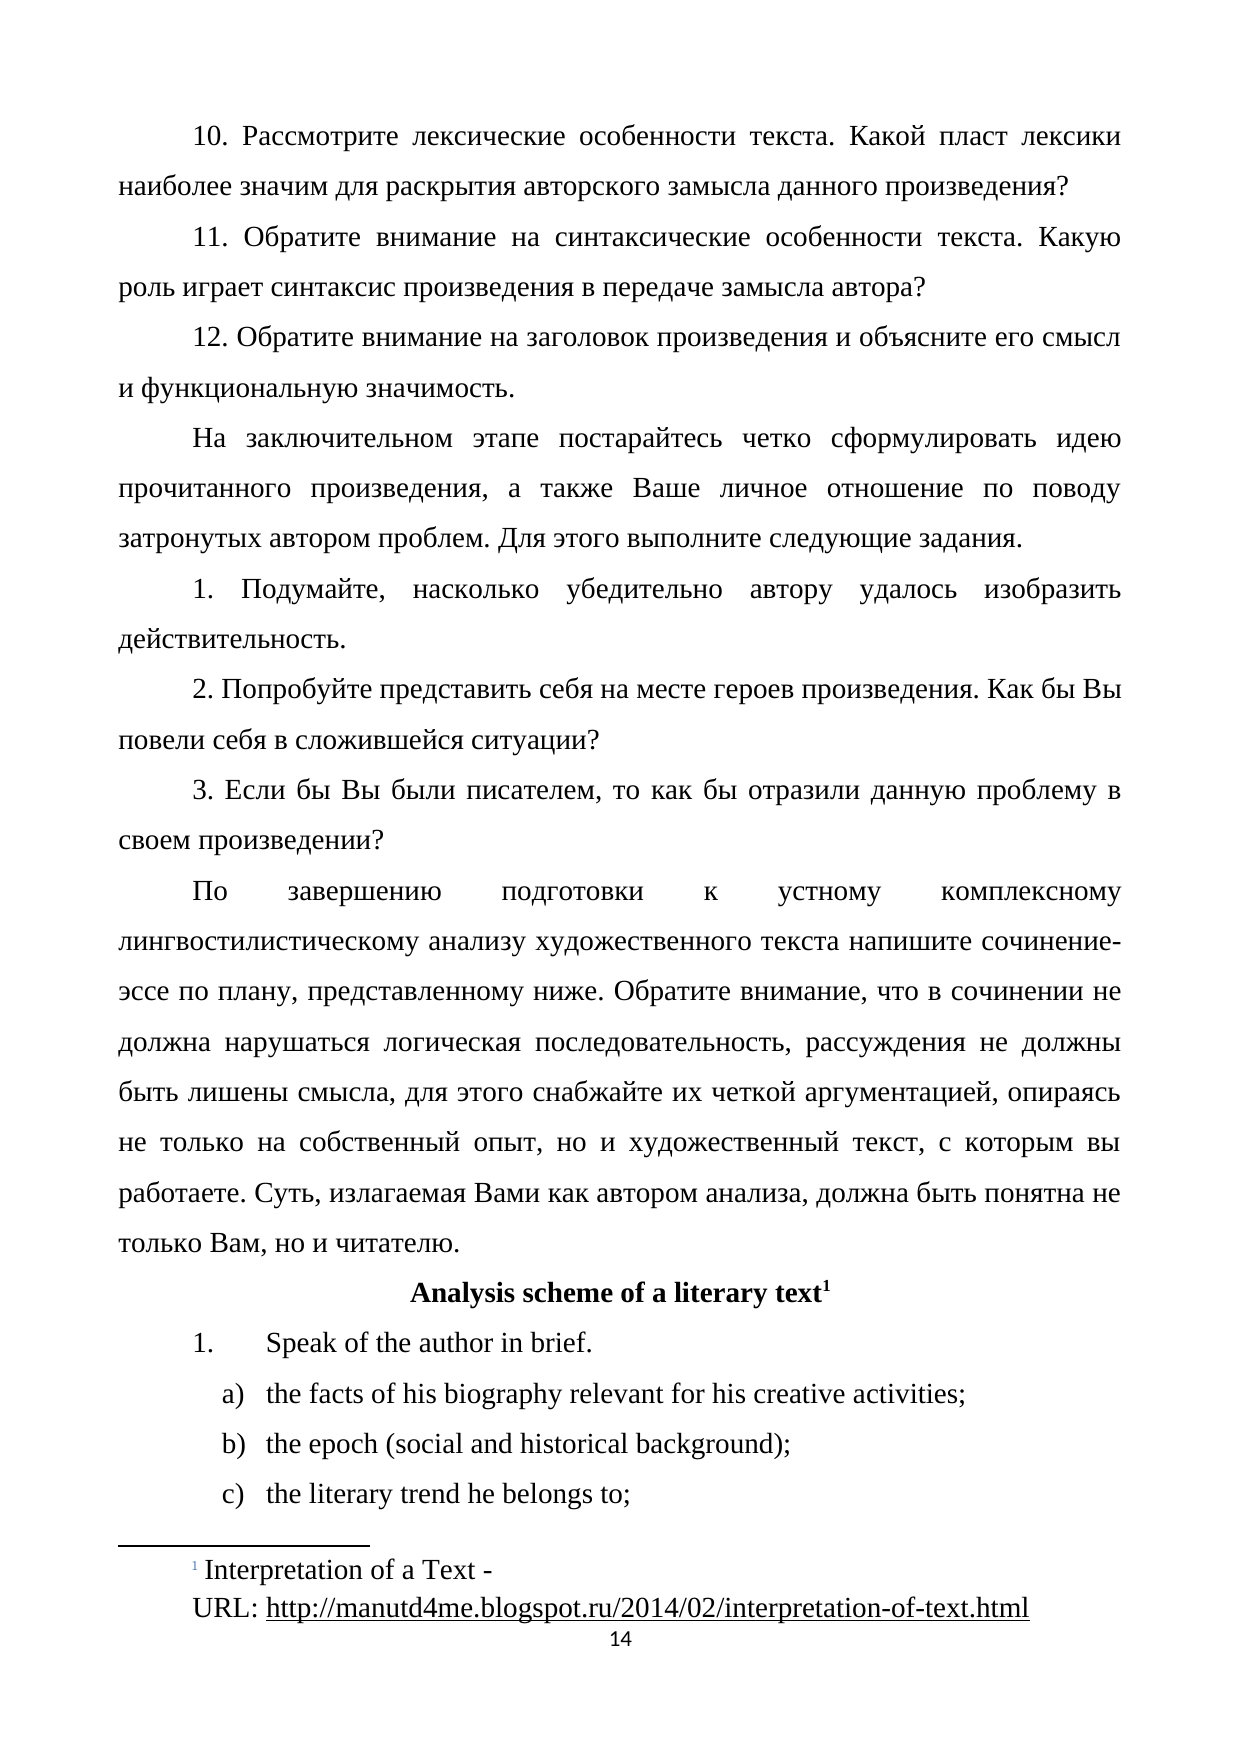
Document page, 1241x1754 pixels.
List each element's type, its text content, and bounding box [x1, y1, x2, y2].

text 1. Подумайте, насколько убедительно автору удалось изобразить действительность. [118, 571, 1122, 655]
text 12. Обратите внимание на заголовок произведения и объясните его смысл и функциональную значимость. [118, 319, 1122, 403]
text 11. Обратите внимание на синтаксические особенности текста. Какую роль играет синтаксис произведения в передаче замысла автора? [118, 219, 1122, 303]
list Speak of the author in brief. [118, 1326, 1122, 1359]
text По завершению подготовки к устному комплексному лингвостилистическому анализу художественного текста напишите сочинение-эссе по плану, представленному ниже. Обратите внимание, что в сочинении не должна нарушаться логическая последовательность, рассуждения не должны быть лишены смысла, для этого снабжайте их четкой аргументацией, опираясь не только на собственный опыт, но и художественный текст, с которым вы работаете. Суть, излагаемая Вами как автором анализа, должна быть понятна не только Вам, но и читателю. [118, 873, 1122, 1258]
text 2. Попробуйте представить себя на месте героев произведения. Как бы Вы повели себя в сложившейся ситуации? [118, 672, 1122, 755]
text 3. Если бы Вы были писателем, то как бы отразили данную проблему в своем произведении? [118, 772, 1122, 856]
list the literary trend he belongs to; [118, 1477, 1122, 1510]
text 10. Рассмотрите лексические особенности текста. Какой пласт лексики наиболее значим для раскрытия авторского замысла данного произведения? [118, 118, 1122, 202]
list the epoch (social and historical background); [118, 1426, 1122, 1460]
list the facts of his biography relevant for his creative activities; [118, 1376, 1122, 1409]
text Analysis scheme of a literary text [118, 1275, 1122, 1309]
text На заключительном этапе постарайтесь четко сформулировать идею прочитанного произведения, а также Ваше личное отношение по поводу затронутых автором проблем. Для этого выполните следующие задания. [118, 420, 1122, 554]
